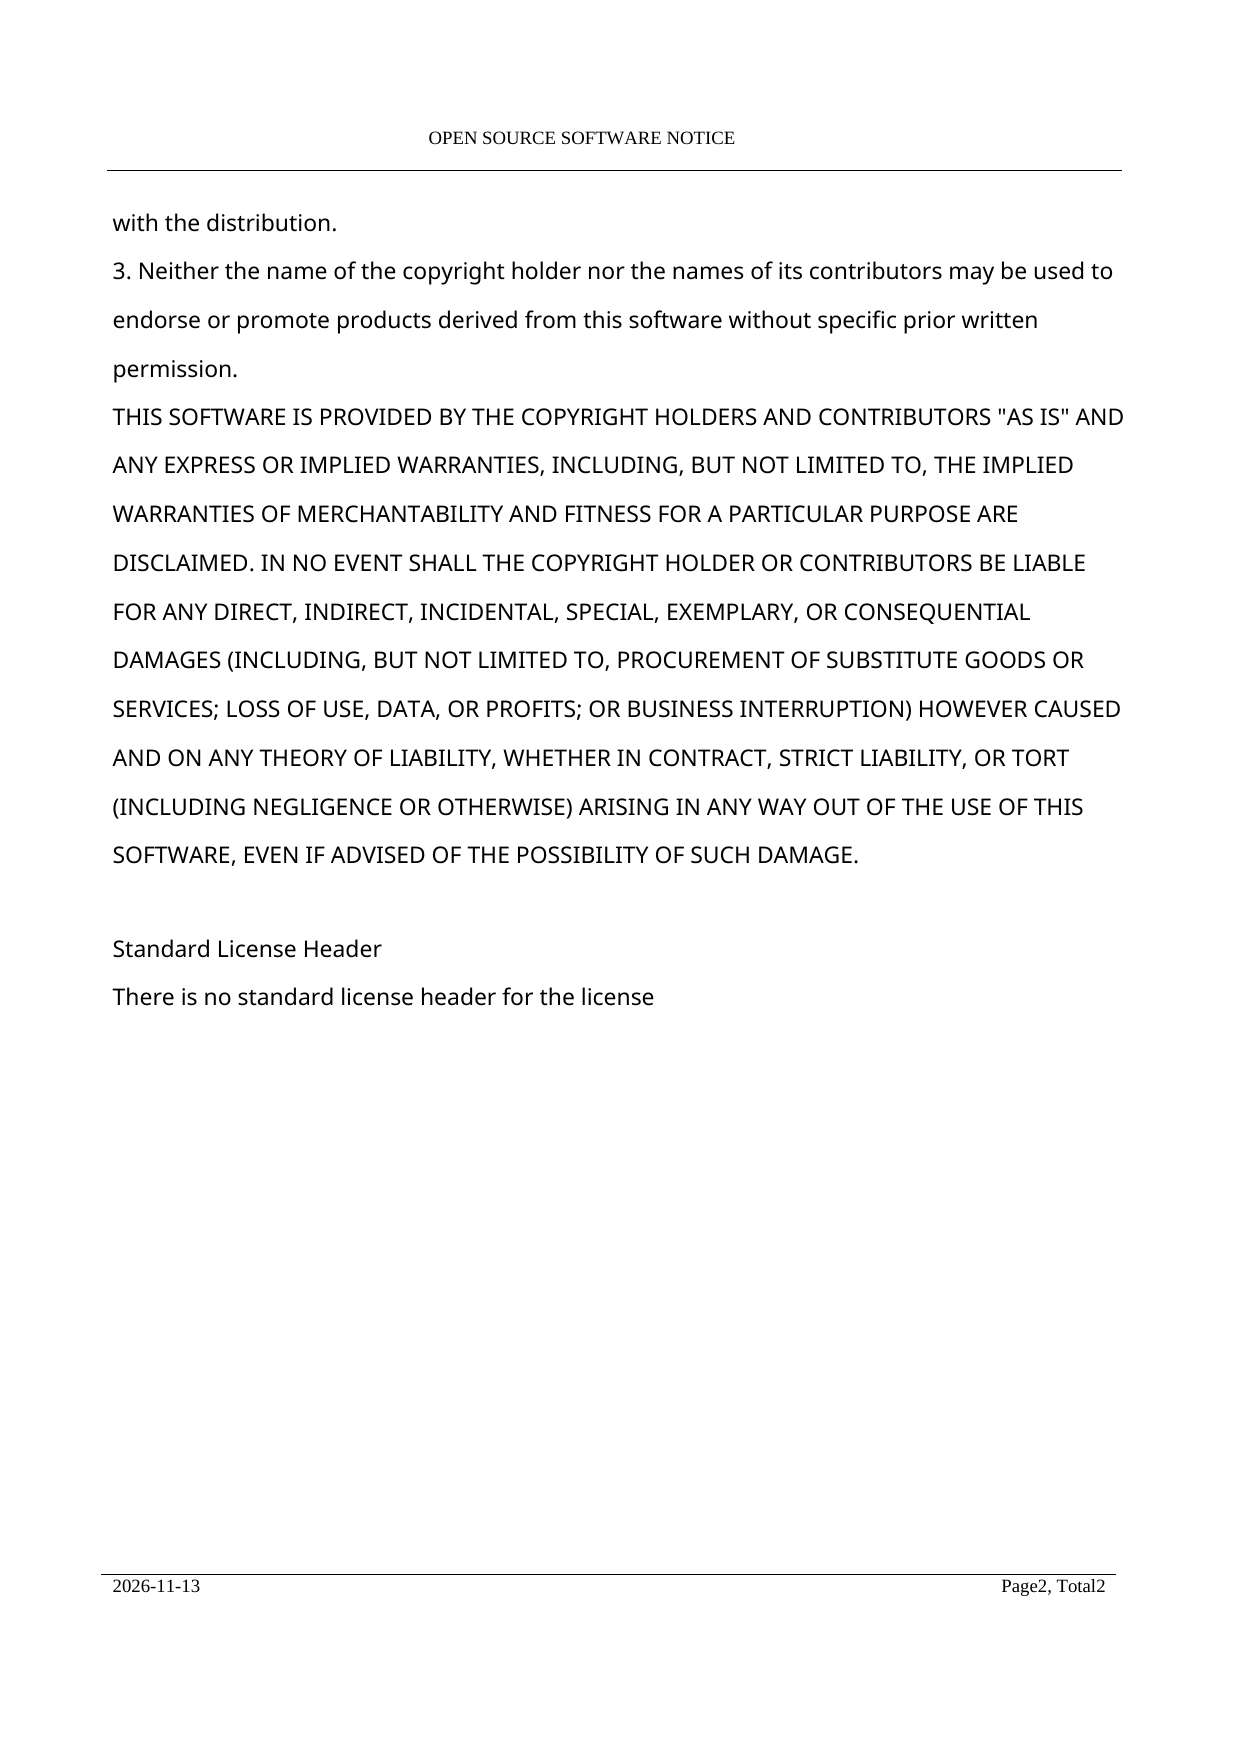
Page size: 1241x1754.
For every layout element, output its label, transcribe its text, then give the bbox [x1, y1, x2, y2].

text There is no standard license header for the license [112, 980, 1128, 1013]
text 3. Neither the name of the copyright holder nor the names of its contributors may be used to endorse or promote products derived from this software without specific prior written permission. [112, 254, 1128, 384]
text THIS SOFTWARE IS PROVIDED BY THE COPYRIGHT HOLDERS AND CONTRIBUTORS "AS IS" AND ANY EXPRESS OR IMPLIED WARRANTIES, INCLUDING, BUT NOT LIMITED TO, THE IMPLIED WARRANTIES OF MERCHANTABILITY AND FITNESS FOR A PARTICULAR PURPOSE ARE DISCLAIMED. IN NO EVENT SHALL THE COPYRIGHT HOLDER OR CONTRIBUTORS BE LIABLE FOR ANY DIRECT, INDIRECT, INCIDENTAL, SPECIAL, EXEMPLARY, OR CONSEQUENTIAL DAMAGES (INCLUDING, BUT NOT LIMITED TO, PROCUREMENT OF SUBSTITUTE GOODS OR SERVICES; LOSS OF USE, DATA, OR PROFITS; OR BUSINESS INTERRUPTION) HOWEVER CAUSED AND ON ANY THEORY OF LIABILITY, WHETHER IN CONTRACT, STRICT LIABILITY, OR TORT (INCLUDING NEGLIGENCE OR OTHERWISE) ARISING IN ANY WAY OUT OF THE USE OF THIS SOFTWARE, EVEN IF ADVISED OF THE POSSIBILITY OF SUCH DAMAGE. [112, 400, 1128, 871]
text Standard License Header [112, 932, 1128, 964]
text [112, 206, 1128, 239]
